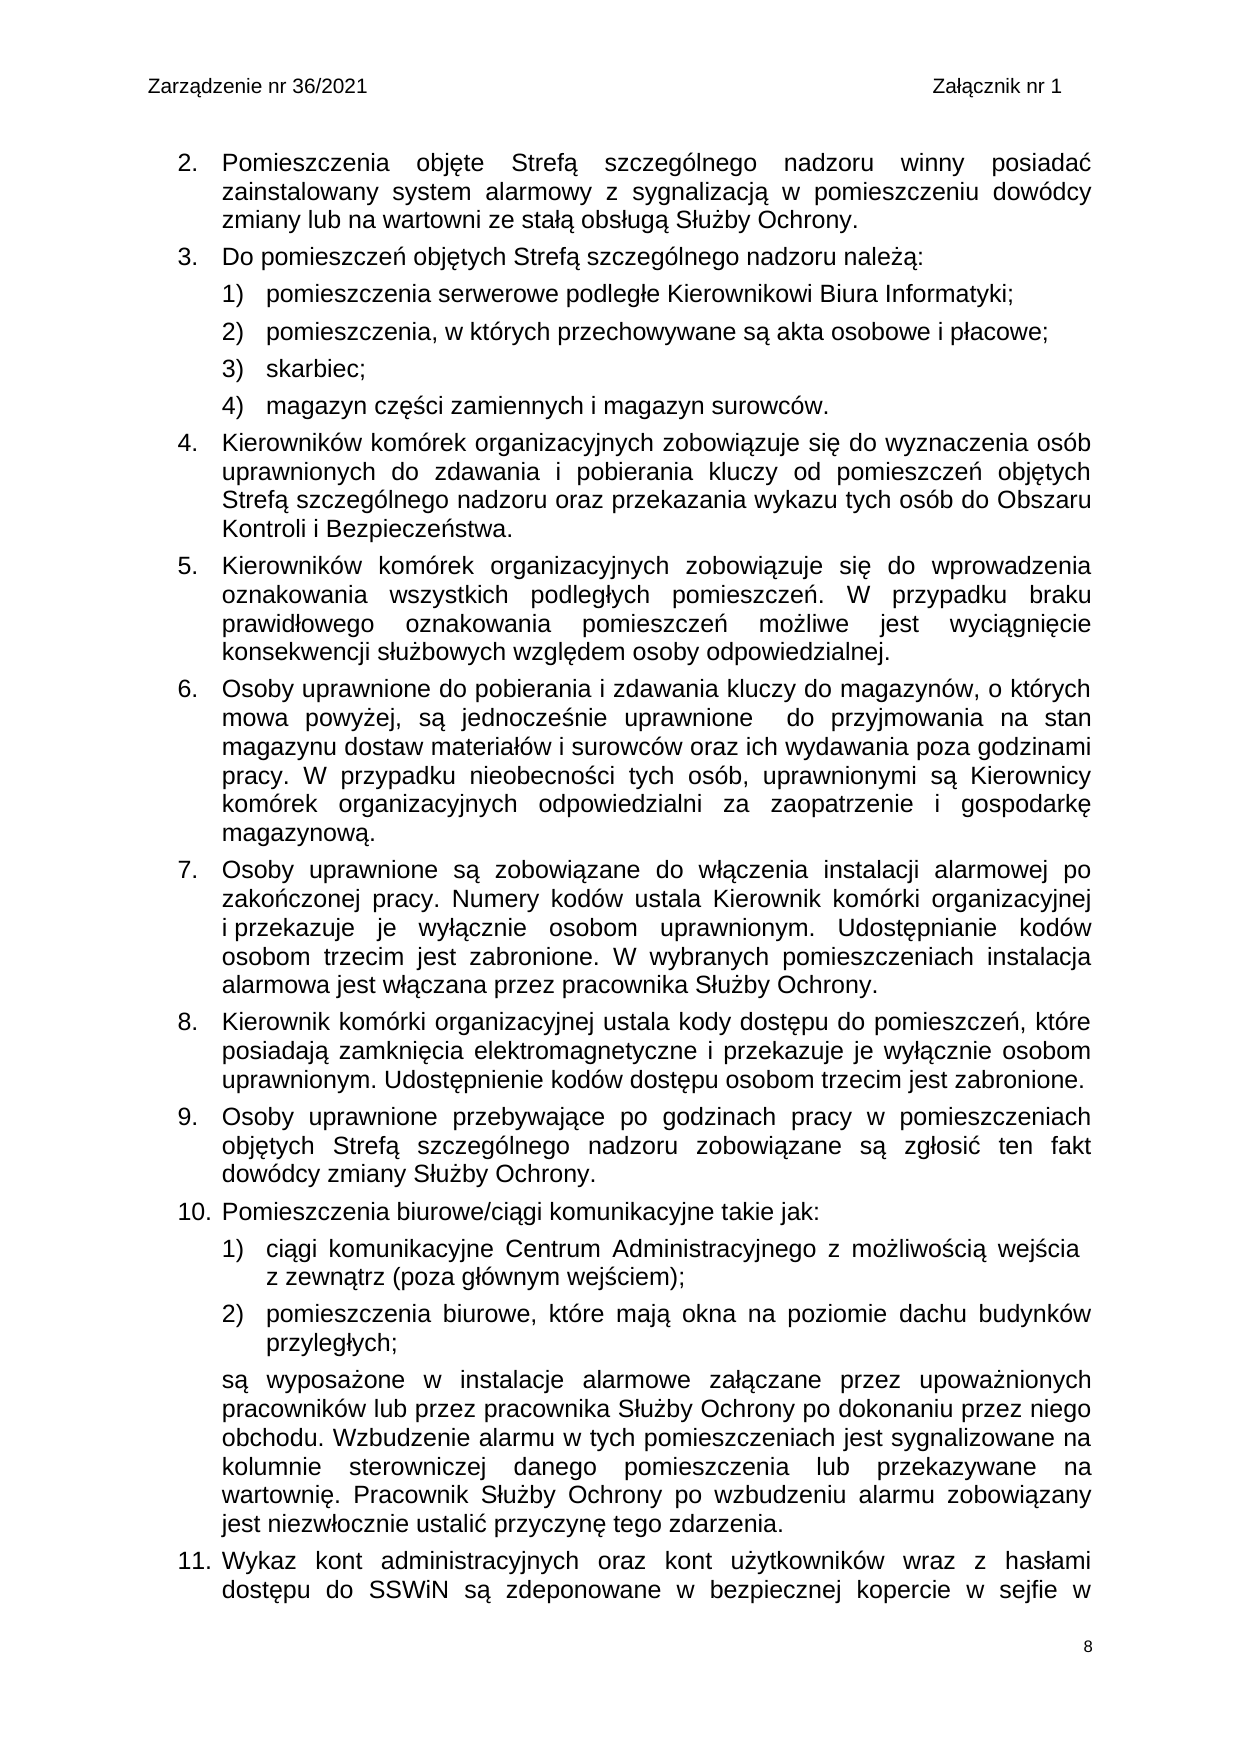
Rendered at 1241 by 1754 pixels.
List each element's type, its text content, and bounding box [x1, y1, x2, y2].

text są wyposażone w instalacje alarmowe załączane przez upoważnionych pracowników lub przez pracownika Służby Ochrony po dokonaniu przez niego obchodu. Wzbudzenie alarmu w tych pomieszczeniach jest sygnalizowane na kolumnie sterowniczej danego pomieszczenia lub przekazywane na wartownię. Pracownik Służby Ochrony po wzbudzeniu alarmu zobowiązany jest niezwłocznie ustalić przyczynę tego zdarzenia. [222, 1365, 1092, 1538]
list Kierownik komórki organizacyjnej ustala kody dostępu do pomieszczeń, które posiadają zamknięcia elektromagnetyczne i przekazuje je wyłącznie osobom uprawnionym. Udostępnienie kodów dostępu osobom trzecim jest zabronione. [177, 1007, 1092, 1093]
list magazyn części zamiennych i magazyn surowców. [222, 391, 1092, 419]
list pomieszczenia serwerowe podległe Kierownikowi Biura Informatyki; [222, 279, 1092, 308]
list Kierowników komórek organizacyjnych zobowiązuje się do wprowadzenia oznakowania wszystkich podległych pomieszczeń. W przypadku braku prawidłowego oznakowania pomieszczeń możliwe jest wyciągnięcie konsekwencji służbowych względem osoby odpowiedzialnej. [177, 551, 1092, 666]
list Pomieszczenia objęte Strefą szczególnego nadzoru winny posiadać zainstalowany system alarmowy z sygnalizacją w pomieszczeniu dowódcy zmiany lub na wartowni ze stałą obsługą Służby Ochrony. [177, 148, 1092, 234]
list Do pomieszczeń objętych Strefą szczególnego nadzoru należą: [177, 242, 1092, 271]
list Kierowników komórek organizacyjnych zobowiązuje się do wyznaczenia osób uprawnionych do zdawania i pobierania kluczy od pomieszczeń objętych Strefą szczególnego nadzoru oraz przekazania wykazu tych osób do Obszaru Kontroli i Bezpieczeństwa. [177, 428, 1092, 543]
list Pomieszczenia biurowe/ciągi komunikacyjne takie jak: [177, 1196, 1092, 1225]
list pomieszczenia biurowe, które mają okna na poziomie dachu budynków przyległych; [222, 1299, 1092, 1357]
list ciągi komunikacyjne Centrum Administracyjnego z możliwością wejścia z zewnątrz (poza głównym wejściem); [222, 1233, 1092, 1291]
list Osoby uprawnione przebywające po godzinach pracy w pomieszczeniach objętych Strefą szczególnego nadzoru zobowiązane są zgłosić ten fakt dowódcy zmiany Służby Ochrony. [177, 1102, 1092, 1188]
list pomieszczenia, w których przechowywane są akta osobowe i płacowe; [222, 316, 1092, 345]
list Osoby uprawnione są zobowiązane do włączenia instalacji alarmowej po zakończonej pracy. Numery kodów ustala Kierownik komórki organizacyjnej i przekazuje je wyłącznie osobom uprawnionym. Udostępnianie kodów osobom trzecim jest zabronione. W wybranych pomieszczeniach instalacja alarmowa jest włączana przez pracownika Służby Ochrony. [177, 855, 1092, 999]
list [177, 1546, 1092, 1603]
list skarbiec; [222, 353, 1092, 382]
list Osoby uprawnione do pobierania i zdawania kluczy do magazynów, o których mowa powyżej, są jednocześnie uprawnione do przyjmowania na stan magazynu dostaw materiałów i surowców oraz ich wydawania poza godzinami pracy. W przypadku nieobecności tych osób, uprawnionymi są Kierownicy komórek organizacyjnych odpowiedzialni za zaopatrzenie i gospodarkę magazynową. [177, 674, 1092, 847]
